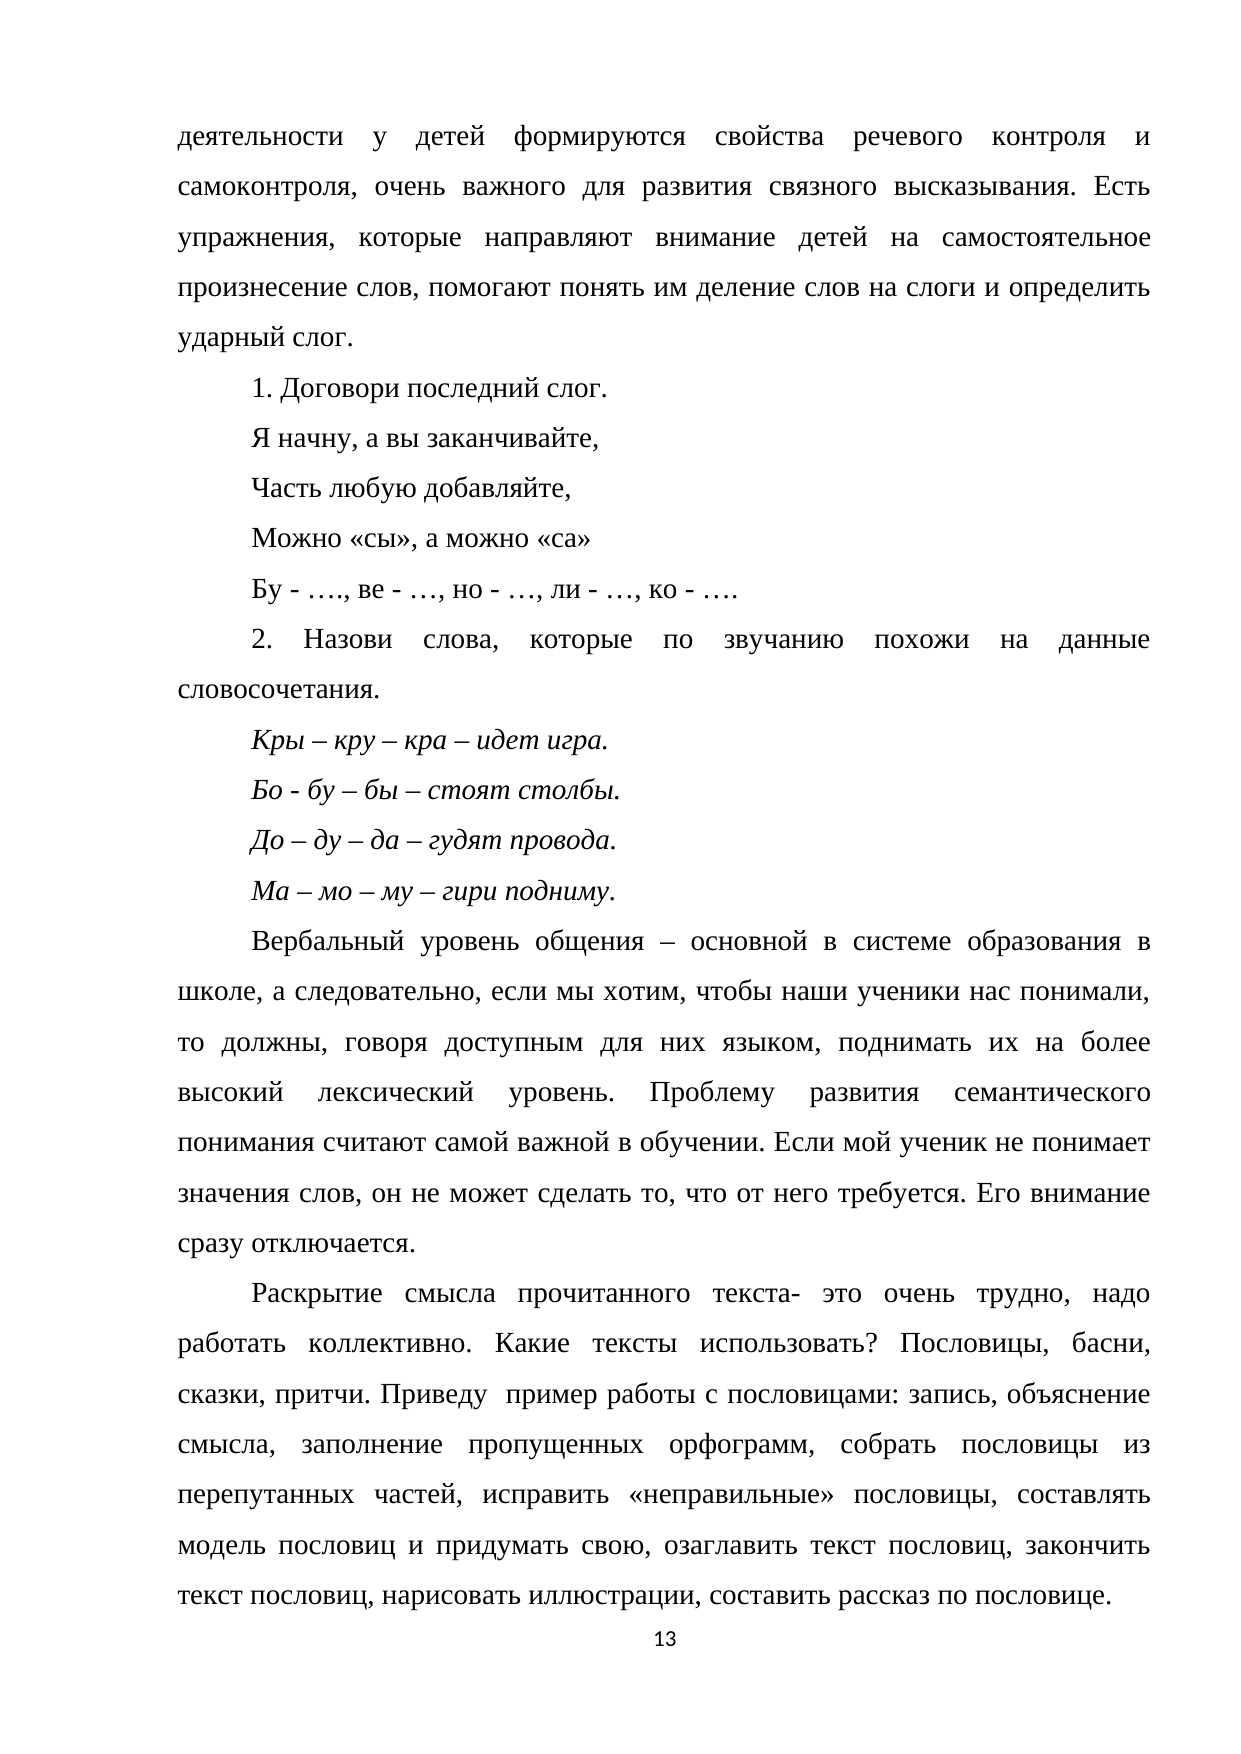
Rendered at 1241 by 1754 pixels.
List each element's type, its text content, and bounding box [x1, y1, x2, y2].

text Ма – мо – му – гири подниму. [177, 873, 1152, 906]
text Бо - бу – бы – стоят столбы. [177, 772, 1152, 806]
text 2. Назови слова, которые по звучанию похожи на данные словосочетания. [177, 621, 1152, 705]
text Вербальный уровень общения – основной в системе образования в школе, а следовательно, если мы хотим, чтобы наши ученики нас понимали, то должны, говоря доступным для них языком, поднимать их на более высокий лексический уровень. Проблему развития семантического понимания считают самой важной в обучении. Если мой ученик не понимает значения слов, он не может сделать то, что от него требуется. Его внимание сразу отключается. [177, 923, 1152, 1258]
text Раскрытие смысла прочитанного текста- это очень трудно, надо работать коллективно. Какие тексты использовать? Пословицы, басни, сказки, притчи. Приведу пример работы с пословицами: запись, объяснение смысла, заполнение пропущенных орфограмм, собрать пословицы из перепутанных частей, исправить «неправильные» пословицы, составлять модель пословиц и придумать свою, озаглавить текст пословиц, закончить текст пословиц, нарисовать иллюстрации, составить рассказ по пословице. [177, 1275, 1152, 1611]
text Часть любую добавляйте, [177, 470, 1152, 504]
text До – ду – да – гудят провода. [177, 822, 1152, 856]
text Я начну, а вы заканчивайте, [177, 420, 1152, 453]
text Можно «сы», а можно «са» [177, 521, 1152, 554]
text Бу - …., ве - …, но - …, ли - …, ко - …. [177, 571, 1152, 604]
text 1. Договори последний слог. [177, 370, 1152, 403]
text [177, 118, 1152, 353]
text Кры – кру – кра – идет игра. [177, 722, 1152, 755]
